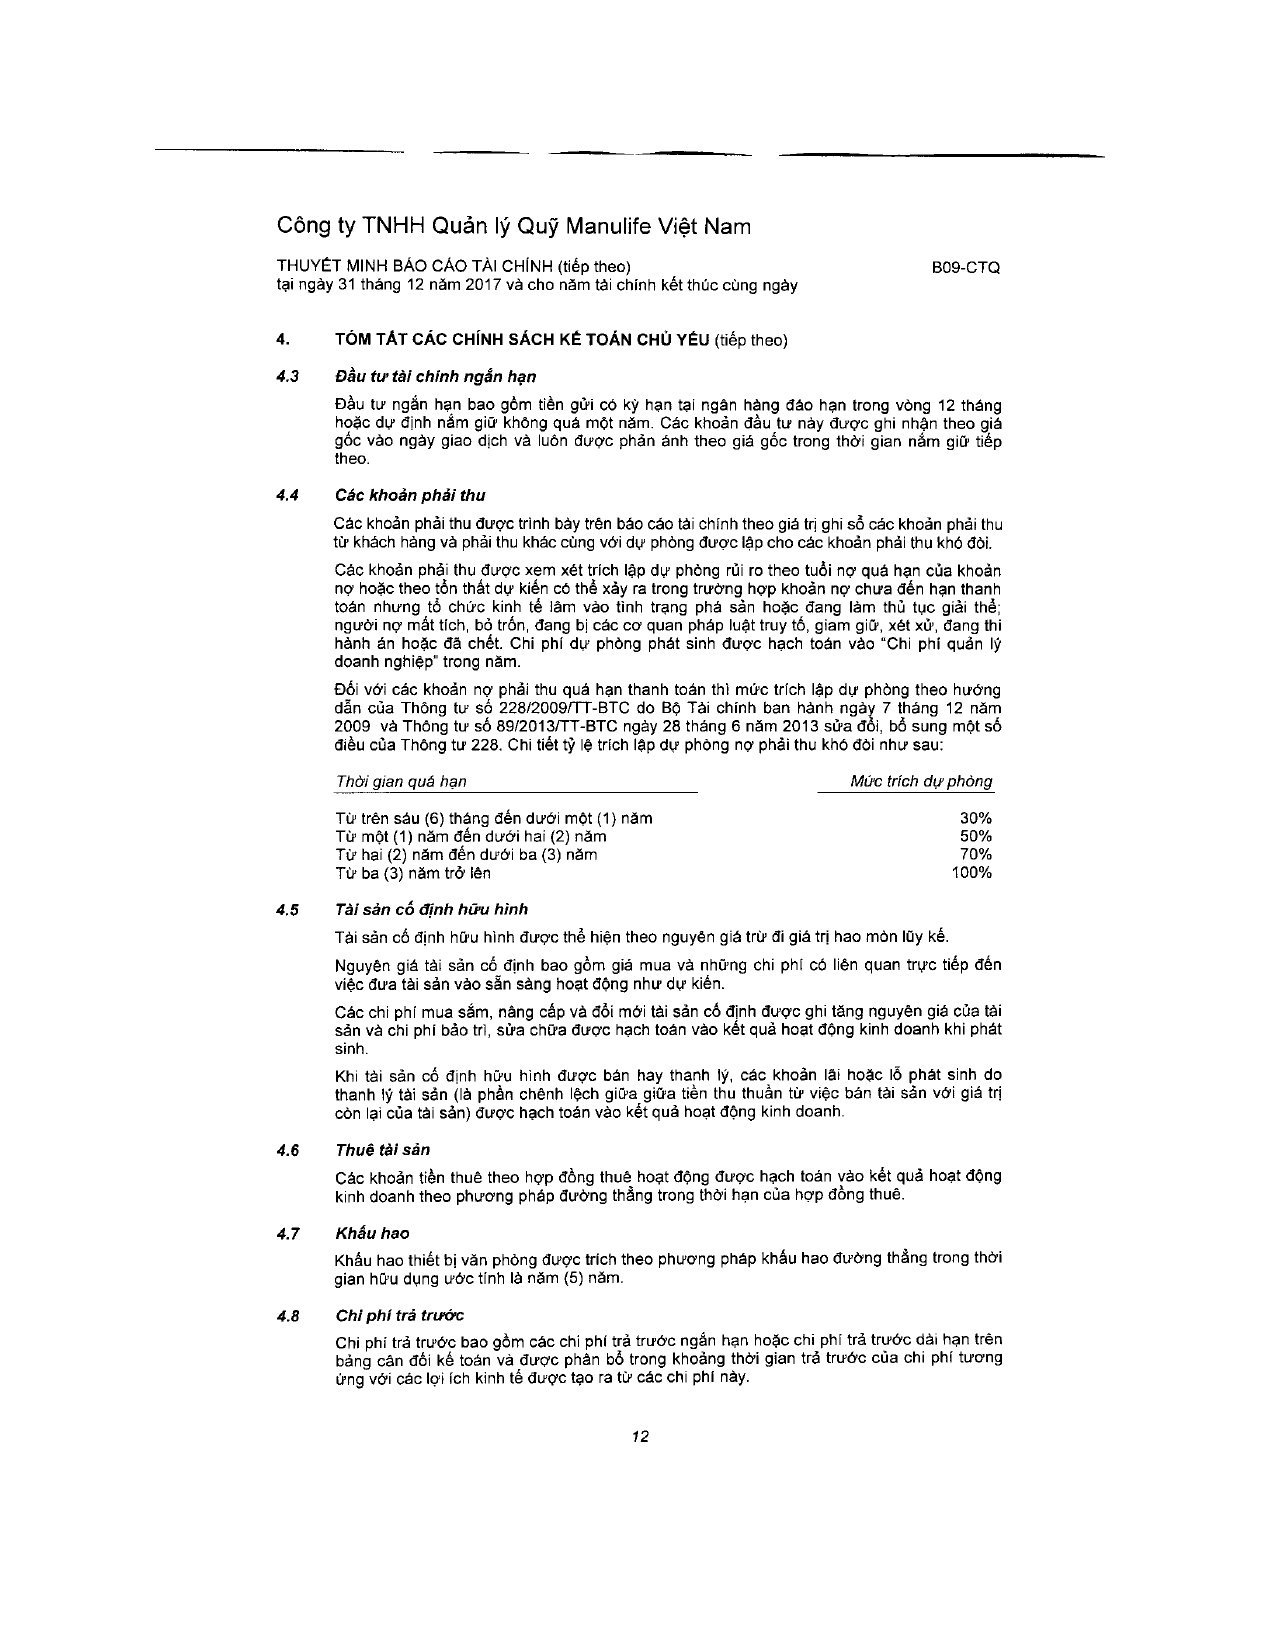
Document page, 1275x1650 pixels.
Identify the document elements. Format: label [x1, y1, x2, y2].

picture [150, 149, 1105, 1499]
